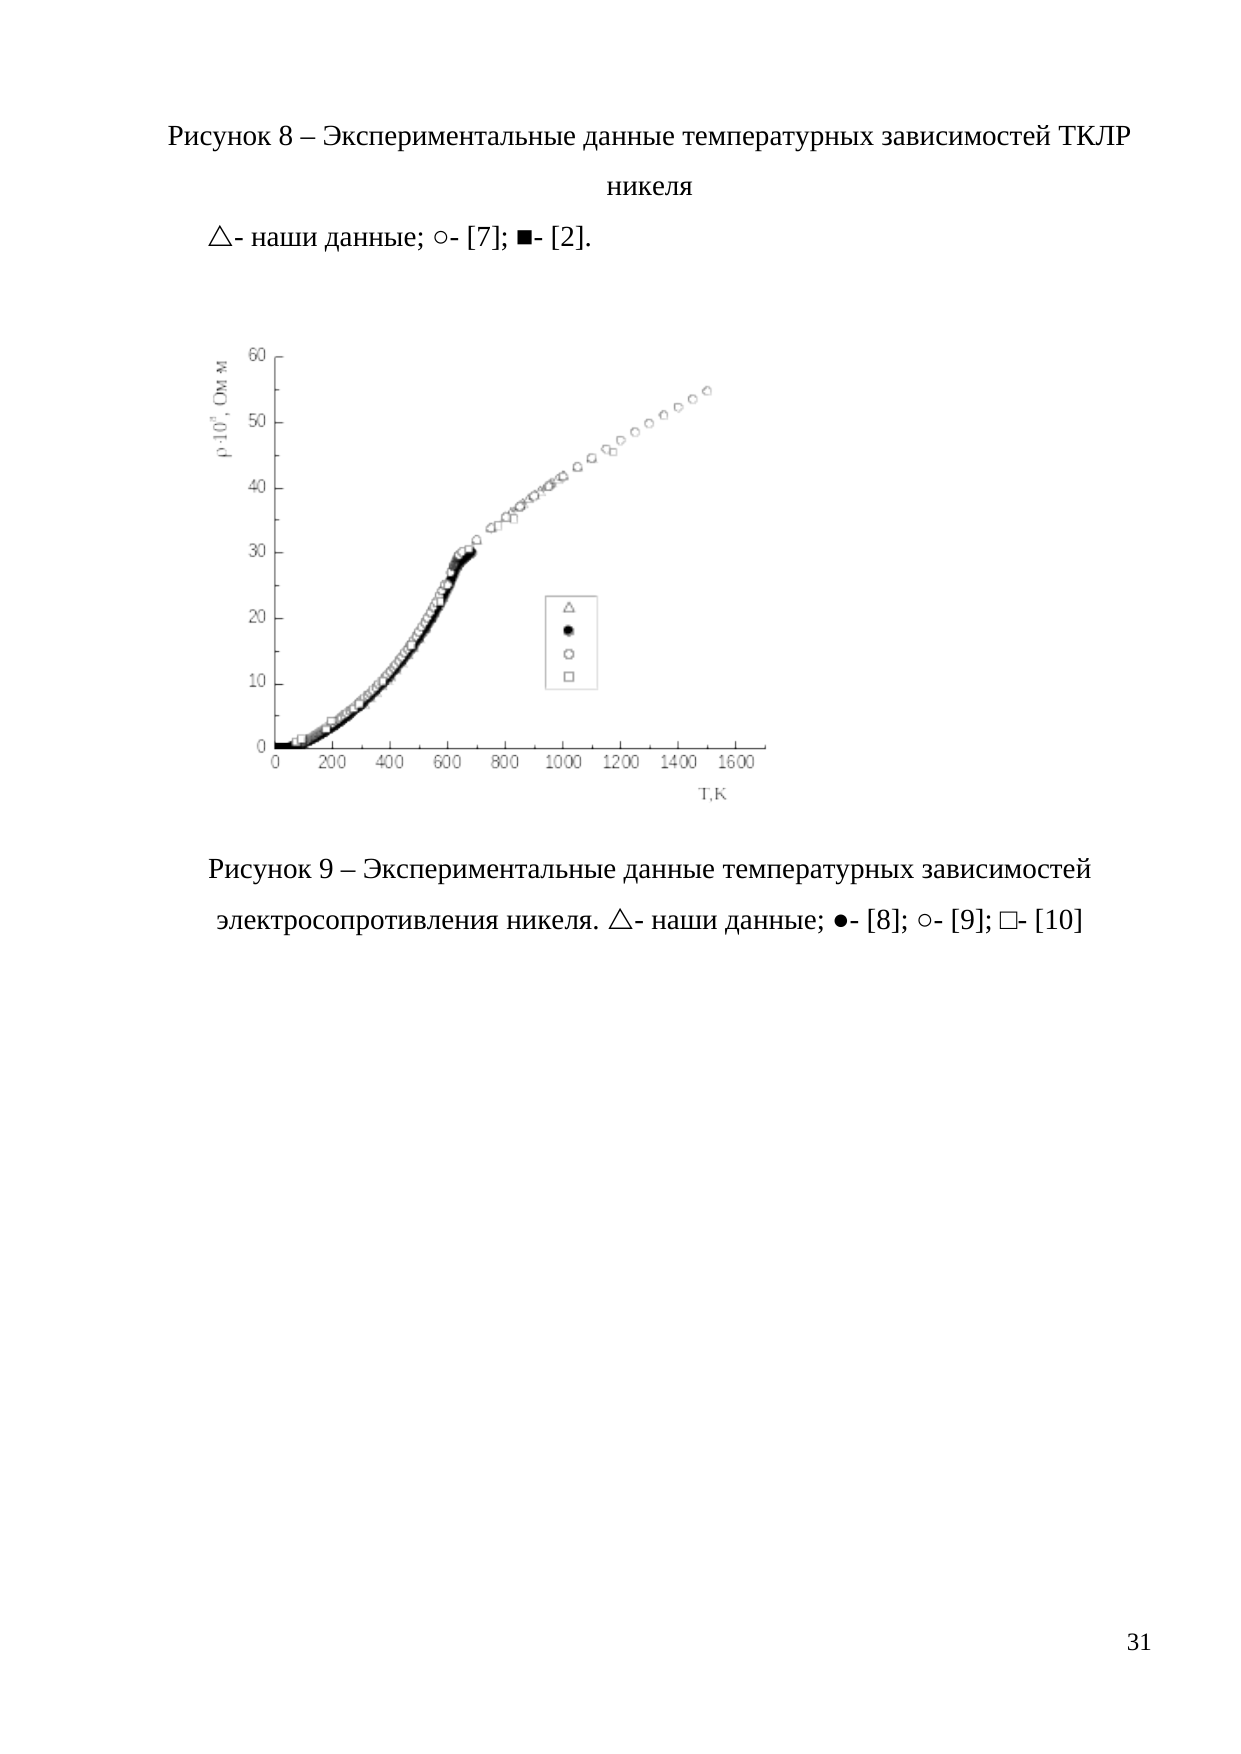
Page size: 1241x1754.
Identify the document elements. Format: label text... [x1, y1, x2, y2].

text - наши данные; ○- [7]; ■- [2]. [148, 219, 1152, 252]
text Рисунок 8 – Экспериментальные данные температурных зависимостей ТКЛР никеля [148, 118, 1152, 202]
text Рисунок 9 – Экспериментальные данные температурных зависимостей электросопротивления никеля. - наши данные; ●- [8]; ○- [9]; □- [10] [148, 851, 1152, 935]
